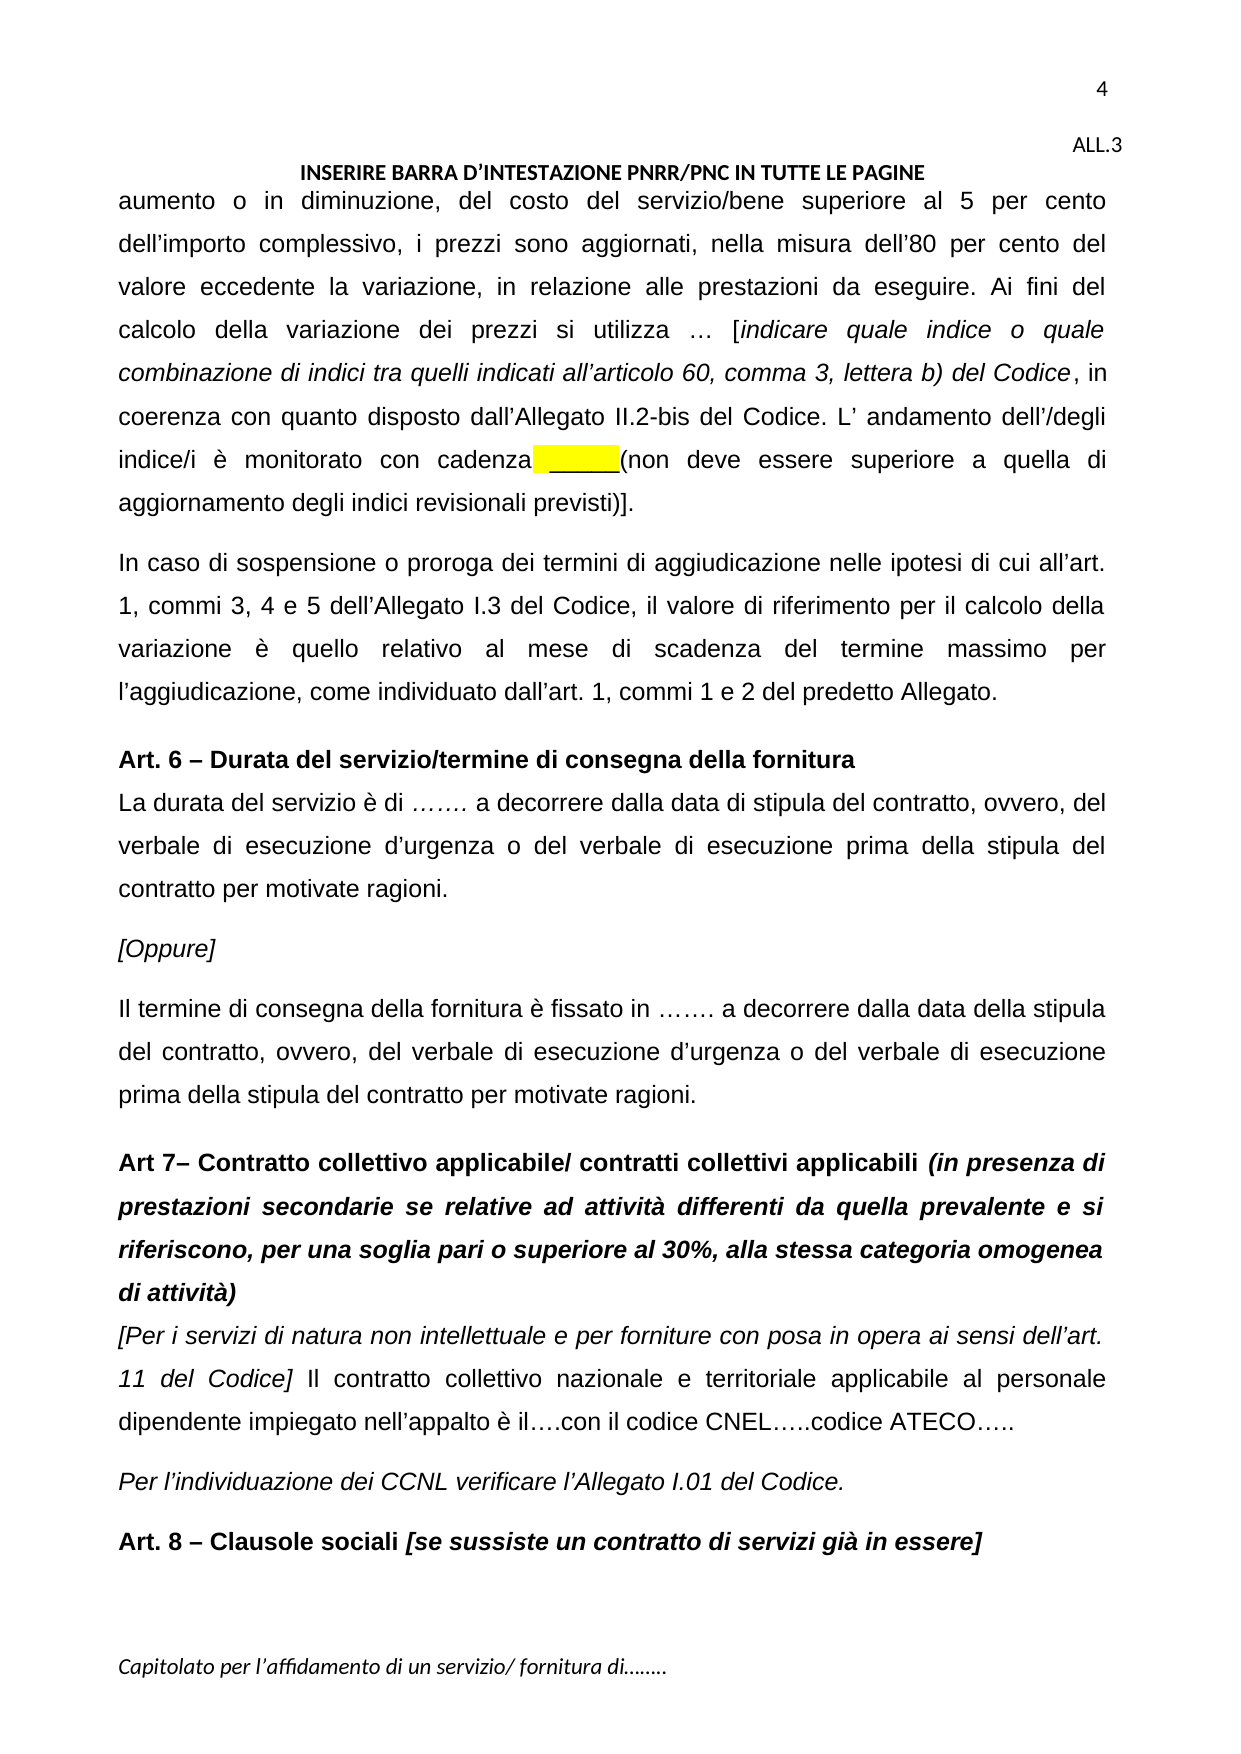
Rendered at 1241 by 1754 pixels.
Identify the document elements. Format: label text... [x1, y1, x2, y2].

text La durata del servizio è di ……. a decorrere dalla data di stipula del contratto, ovvero, del verbale di esecuzione d’urgenza o del verbale di esecuzione prima della stipula del contratto per motivate ragioni. [118, 788, 1107, 903]
subtitle Art. 6 – Durata del servizio/termine di consegna della fornitura [118, 745, 1107, 774]
text [Per i servizi di natura non intellettuale e per forniture con posa in opera ai sensi dell’art. 11 del Codice] Il contratto collettivo nazionale e territoriale applicabile al personale dipendente impiegato nell’appalto è il….con il codice CNEL…..codice ATECO….. [118, 1321, 1107, 1436]
text In caso di sospensione o proroga dei termini di aggiudicazione nelle ipotesi di cui all’art. 1, commi 3, 4 e 5 dell’Allegato I.3 del Codice, il valore di riferimento per il calcolo della variazione è quello relativo al mese di scadenza del termine massimo per l’aggiudicazione, come individuato dall’art. 1, commi 1 e 2 del predetto Allegato. [118, 547, 1107, 706]
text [118, 186, 1107, 516]
text Il termine di consegna della fornitura è fissato in ……. a decorrere dalla data della stipula del contratto, ovvero, del verbale di esecuzione d’urgenza o del verbale di esecuzione prima della stipula del contratto per motivate ragioni. [118, 994, 1107, 1109]
text Per l’individuazione dei CCNL verificare l’Allegato I.01 del Codice. [118, 1467, 1107, 1496]
text Art. 8 – Clausole sociali [se sussiste un contratto di servizi già in essere] [118, 1527, 1107, 1555]
subtitle Art 7– Contratto collettivo applicabile/ contratti collettivi applicabili (in presenza di prestazioni secondarie se relative ad attività differenti da quella prevalente e si riferiscono, per una soglia pari o superiore al 30%, alla stessa categoria omogenea di attività) [118, 1148, 1107, 1306]
text [Oppure] [118, 934, 1107, 963]
